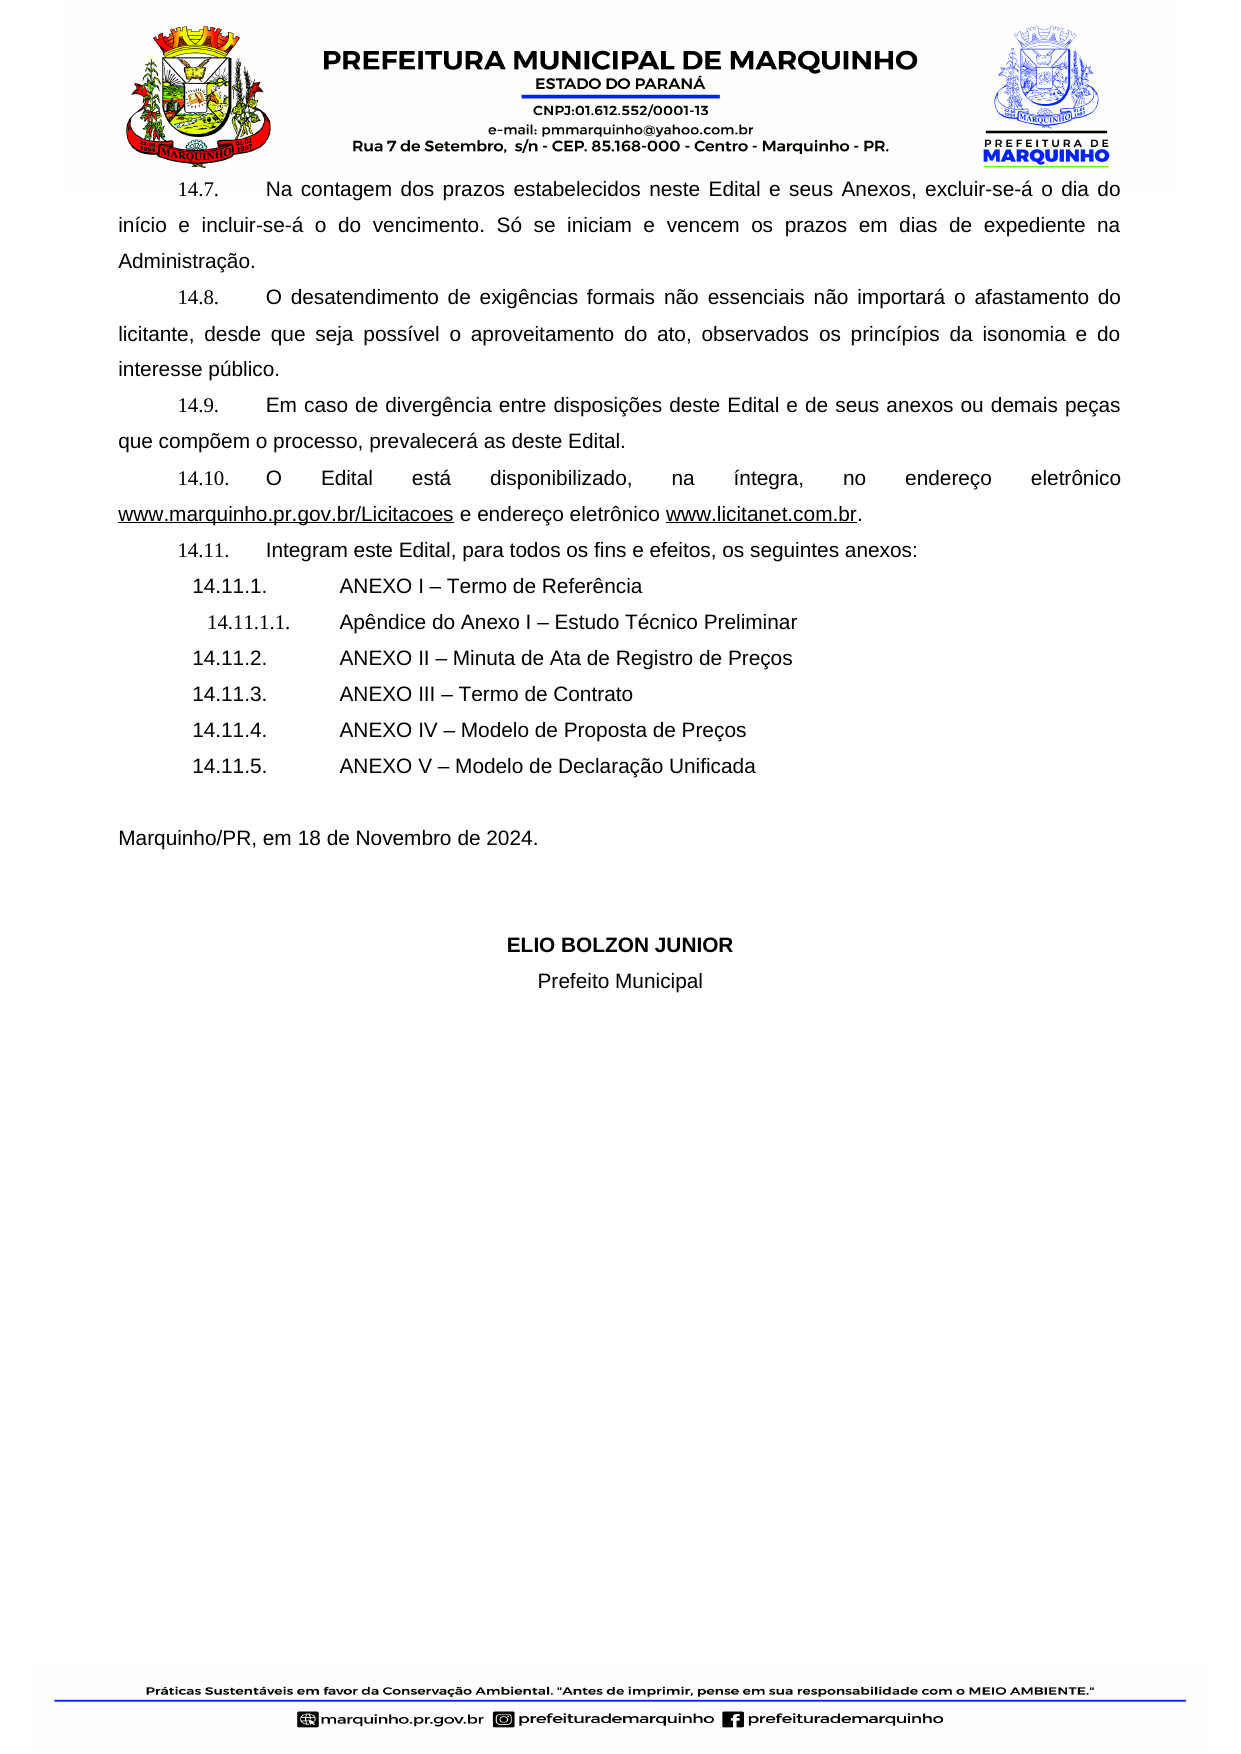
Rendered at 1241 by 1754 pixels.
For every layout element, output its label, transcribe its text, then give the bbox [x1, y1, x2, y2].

text Marquinho/PR, em 18 de Novembro de 2024. [118, 826, 1122, 849]
text Integram este Edital, para todos os fins e efeitos, os seguintes anexos: [118, 537, 1122, 562]
text ANEXO II – Minuta de Ata de Registro de Preços [118, 646, 1122, 670]
text Na contagem dos prazos estabelecidos neste Edital e seus Anexos, excluir-se-á o dia do início e incluir-se-á o do vencimento. Só se iniciam e vencem os prazos em dias de expediente na Administração. [118, 177, 1122, 273]
text Em caso de divergência entre disposições deste Edital e de seus anexos ou demais peças que compõem o processo, prevalecerá as deste Edital. [118, 393, 1122, 453]
text ELIO BOLZON JUNIOR [118, 933, 1122, 957]
text ANEXO I – Termo de Referência [118, 574, 1122, 598]
text O desatendimento de exigências formais não essenciais não importará o afastamento do licitante, desde que seja possível o aproveitamento do ato, observados os princípios da isonomia e do interesse público. [118, 285, 1122, 381]
text ANEXO V – Modelo de Declaração Unificada [118, 754, 1122, 778]
text ANEXO IV – Modelo de Proposta de Preços [118, 718, 1122, 742]
text Prefeito Municipal [118, 969, 1122, 993]
text O Edital está disponibilizado, na íntegra, no endereço eletrônico www.marquinho.pr.gov.br/Licitacoes e endereço eletrônico www.licitanet.com.br. [118, 465, 1122, 525]
text ANEXO III – Termo de Contrato [118, 682, 1122, 706]
text Apêndice do Anexo I – Estudo Técnico Preliminar [118, 609, 1122, 634]
picture [60, 0, 1181, 191]
picture [30, 1659, 1210, 1753]
